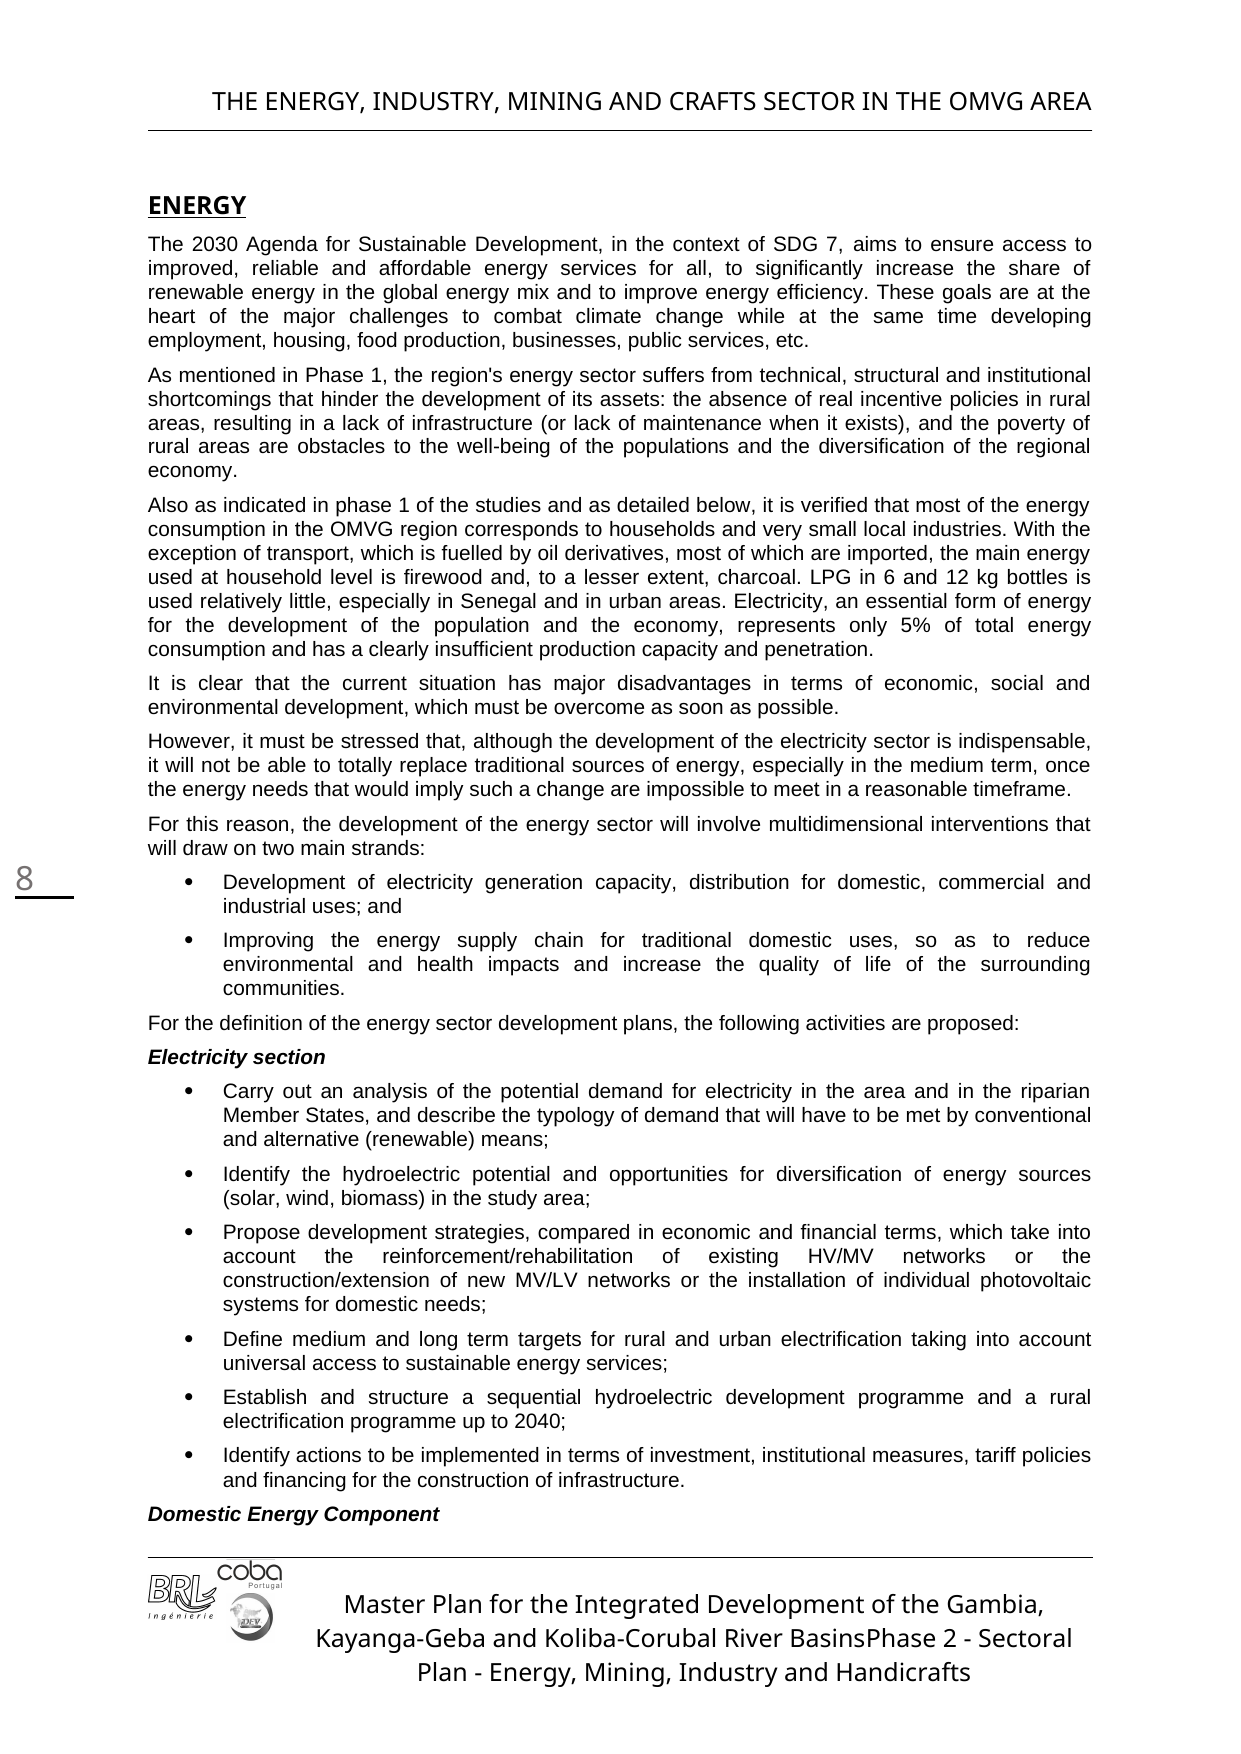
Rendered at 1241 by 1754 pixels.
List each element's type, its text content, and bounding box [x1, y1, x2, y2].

list For this reason, the development of the energy sector will involve multidimensional interventions that will draw on two main strands: [148, 811, 1092, 859]
list The 2030 Agenda for Sustainable Development, in the context of SDG 7, aims to ensure access to improved, reliable and affordable energy services for all, to significantly increase the share of renewable energy in the global energy mix and to improve energy efficiency. These goals are at the heart of the major challenges to combat climate change while at the same time developing employment, housing, food production, businesses, public services, etc. [148, 232, 1092, 352]
list Development of electricity generation capacity, distribution for domestic, commercial and industrial uses; and [185, 870, 1092, 918]
list Electricity section [148, 1045, 1092, 1069]
list As mentioned in Phase 1, the region's energy sector suffers from technical, structural and institutional shortcomings that hinder the development of its assets: the absence of real incentive policies in rural areas, resulting in a lack of infrastructure (or lack of maintenance when it exists), and the poverty of rural areas are obstacles to the well-being of the populations and the diversification of the regional economy. [148, 362, 1092, 482]
list Carry out an analysis of the potential demand for electricity in the area and in the riparian Member States, and describe the typology of demand that will have to be met by conventional and alternative (renewable) means; [185, 1079, 1092, 1151]
list Establish and structure a sequential hydroelectric development programme and a rural electrification programme up to 2040; [185, 1385, 1092, 1433]
list It is clear that the current situation has major disadvantages in terms of economic, social and environmental development, which must be overcome as soon as possible. [148, 671, 1092, 719]
list Domestic Energy Component [148, 1502, 1092, 1526]
text Energy [148, 188, 1092, 222]
list Identify actions to be implemented in terms of investment, institutional measures, tariff policies and financing for the construction of infrastructure. [185, 1443, 1092, 1491]
list Define medium and long term targets for rural and urban electrification taking into account universal access to sustainable energy services; [185, 1326, 1092, 1374]
list However, it must be stressed that, although the development of the electricity sector is indispensable, it will not be able to totally replace traditional sources of energy, especially in the medium term, once the energy needs that would imply such a change are impossible to meet in a reasonable timeframe. [148, 729, 1092, 801]
list Identify the hydroelectric potential and opportunities for diversification of energy sources (solar, wind, biomass) in the study area; [185, 1162, 1092, 1210]
list Also as indicated in phase 1 of the studies and as detailed below, it is verified that most of the energy consumption in the OMVG region corresponds to households and very small local industries. With the exception of transport, which is fuelled by oil derivatives, most of which are imported, the main energy used at household level is firewood and, to a lesser extent, charcoal. LPG in 6 and 12 kg bottles is used relatively little, especially in Senegal and in urban areas. Electricity, an essential form of energy for the development of the population and the economy, represents only 5% of total energy consumption and has a clearly insufficient production capacity and penetration. [148, 493, 1092, 660]
list For the definition of the energy sector development plans, the following activities are proposed: [148, 1011, 1092, 1034]
list Propose development strategies, compared in economic and financial terms, which take into account the reinforcement/rehabilitation of existing HV/MV networks or the construction/extension of new MV/LV networks or the installation of individual photovoltaic systems for domestic needs; [185, 1220, 1092, 1316]
picture [147, 1559, 282, 1620]
list Improving the energy supply chain for traditional domestic uses, so as to reduce environmental and health impacts and increase the quality of life of the surrounding communities. [185, 928, 1092, 1000]
